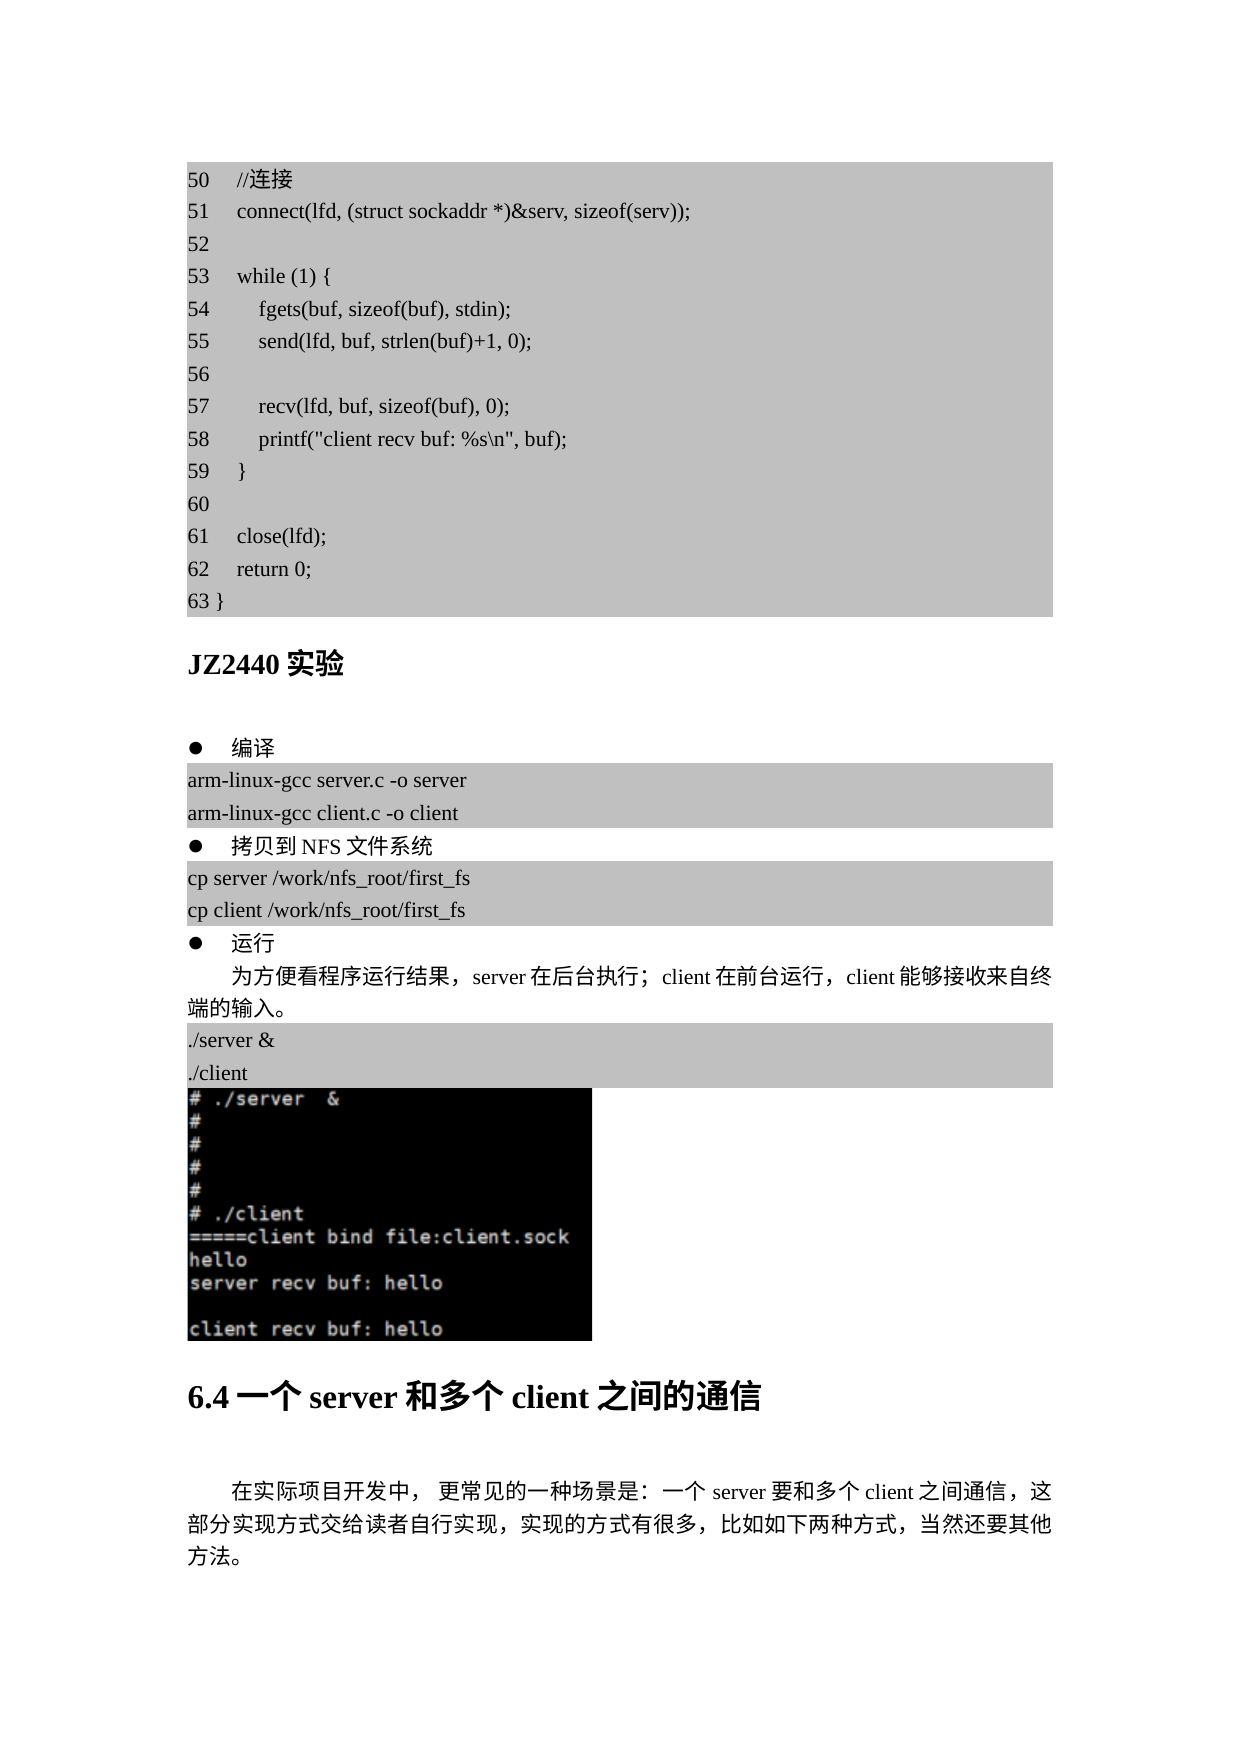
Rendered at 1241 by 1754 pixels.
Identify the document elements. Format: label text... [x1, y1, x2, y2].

text 59 } [187, 454, 1053, 487]
text 56 [187, 357, 1053, 389]
text ./server & [187, 1023, 1053, 1056]
text 61 close(lfd); [187, 519, 1053, 552]
text 为方便看程序运行结果，server在后台执行；client在前台运行，client能够接收来自终端的输入。 [187, 958, 1053, 1023]
text cp server /work/nfs_root/first_fs [187, 861, 1053, 893]
text cp client /work/nfs_root/first_fs [187, 893, 1053, 926]
text 50 //连接 [187, 162, 1053, 194]
list 拷贝到NFS文件系统 [187, 828, 1053, 861]
list 运行 [187, 926, 1053, 958]
list 编译 [187, 731, 1053, 763]
text 58 printf("client recv buf: %s\n", buf); [187, 422, 1053, 454]
text ./client [187, 1056, 1053, 1088]
text 54 fgets(buf, sizeof(buf), stdin); [187, 292, 1053, 324]
text 60 [187, 487, 1053, 519]
picture [187, 1088, 593, 1341]
text 51 connect(lfd, (struct sockaddr *)&serv, sizeof(serv)); [187, 194, 1053, 227]
text 63 } [187, 584, 1053, 617]
text 53 while (1) { [187, 259, 1053, 292]
subtitle 6.4一个server和多个client之间的通信 [187, 1361, 1053, 1426]
text 在实际项目开发中， 更常见的一种场景是：一个server要和多个client之间通信，这部分实现方式交给读者自行实现，实现的方式有很多，比如如下两种方式，当然还要其他方法。 [187, 1474, 1053, 1571]
text 52 [187, 227, 1053, 259]
text 57 recv(lfd, buf, sizeof(buf), 0); [187, 389, 1053, 422]
text 55 send(lfd, buf, strlen(buf)+1, 0); [187, 324, 1053, 357]
subtitle JZ2440实验 [187, 629, 1053, 694]
text arm-linux-gcc server.c -o server [187, 763, 1053, 796]
text 62 return 0; [187, 552, 1053, 584]
text arm-linux-gcc client.c -o client [187, 796, 1053, 828]
